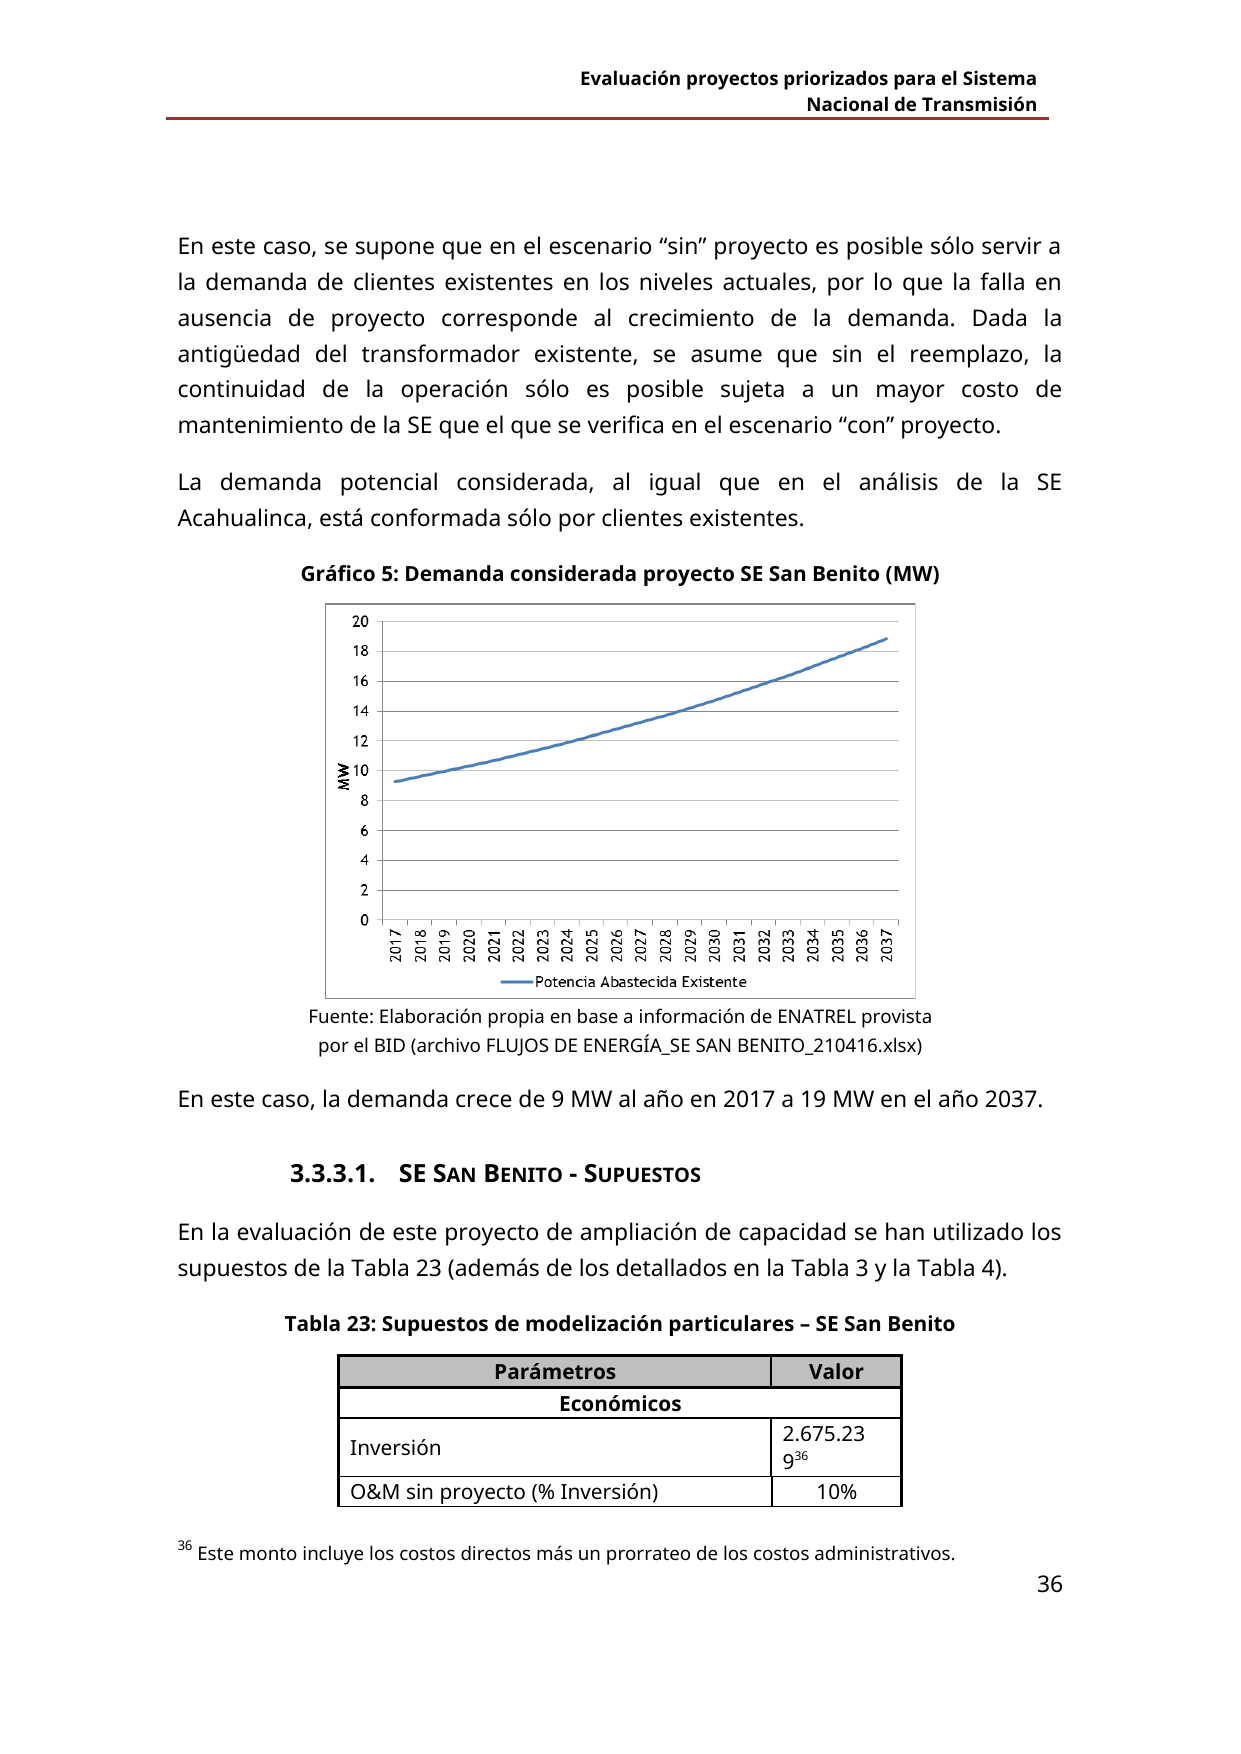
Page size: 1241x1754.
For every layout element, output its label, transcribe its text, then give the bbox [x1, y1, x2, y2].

text En la evaluación de este proyecto de ampliación de capacidad se han utilizado los supuestos de la Tabla 23 (además de los detallados en la Tabla 3 y la Tabla 4). [177, 1216, 1063, 1283]
table_header Parámetros [340, 1357, 770, 1386]
table_cell Inversión [340, 1419, 770, 1476]
table_cell O&M sin proyecto (% Inversión) [340, 1477, 771, 1506]
text En este caso, la demanda crece de 9 MW al año en 2017 a 19 MW en el año 2037. [177, 1083, 1063, 1114]
text La demanda potencial considerada, al igual que en el análisis de la SE Acahualinca, está conformada sólo por clientes existentes. [177, 466, 1063, 533]
table_header Valor [772, 1357, 900, 1386]
table_cell 2.675.239 [772, 1419, 900, 1476]
text Tabla 23: Supuestos de modelización particulares – SE San Benito [177, 1309, 1063, 1337]
picture [325, 603, 916, 999]
table_cell Económicos [340, 1389, 900, 1417]
table_cell 10% [773, 1477, 900, 1506]
text En este caso, se supone que en el escenario “sin” proyecto es posible sólo servir a la demanda de clientes existentes en los niveles actuales, por lo que la falla en ausencia de proyecto corresponde al crecimiento de la demanda. Dada la antigüedad del transformador existente, se asume que sin el reemplazo, la continuidad de la operación sólo es posible sujeta a un mayor costo de mantenimiento de la SE que el que se verifica en el escenario “con” proyecto. [177, 230, 1063, 441]
text Gráfico 5: Demanda considerada proyecto SE San Benito (MW) [177, 559, 1063, 587]
subtitle SE San Benito - Supuestos [290, 1156, 1063, 1190]
text Fuente: Elaboración propia en base a información de ENATREL provista por el BID (archivo FLUJOS DE ENERGÍA_SE SAN BENITO_210416.xlsx) [295, 1003, 945, 1058]
